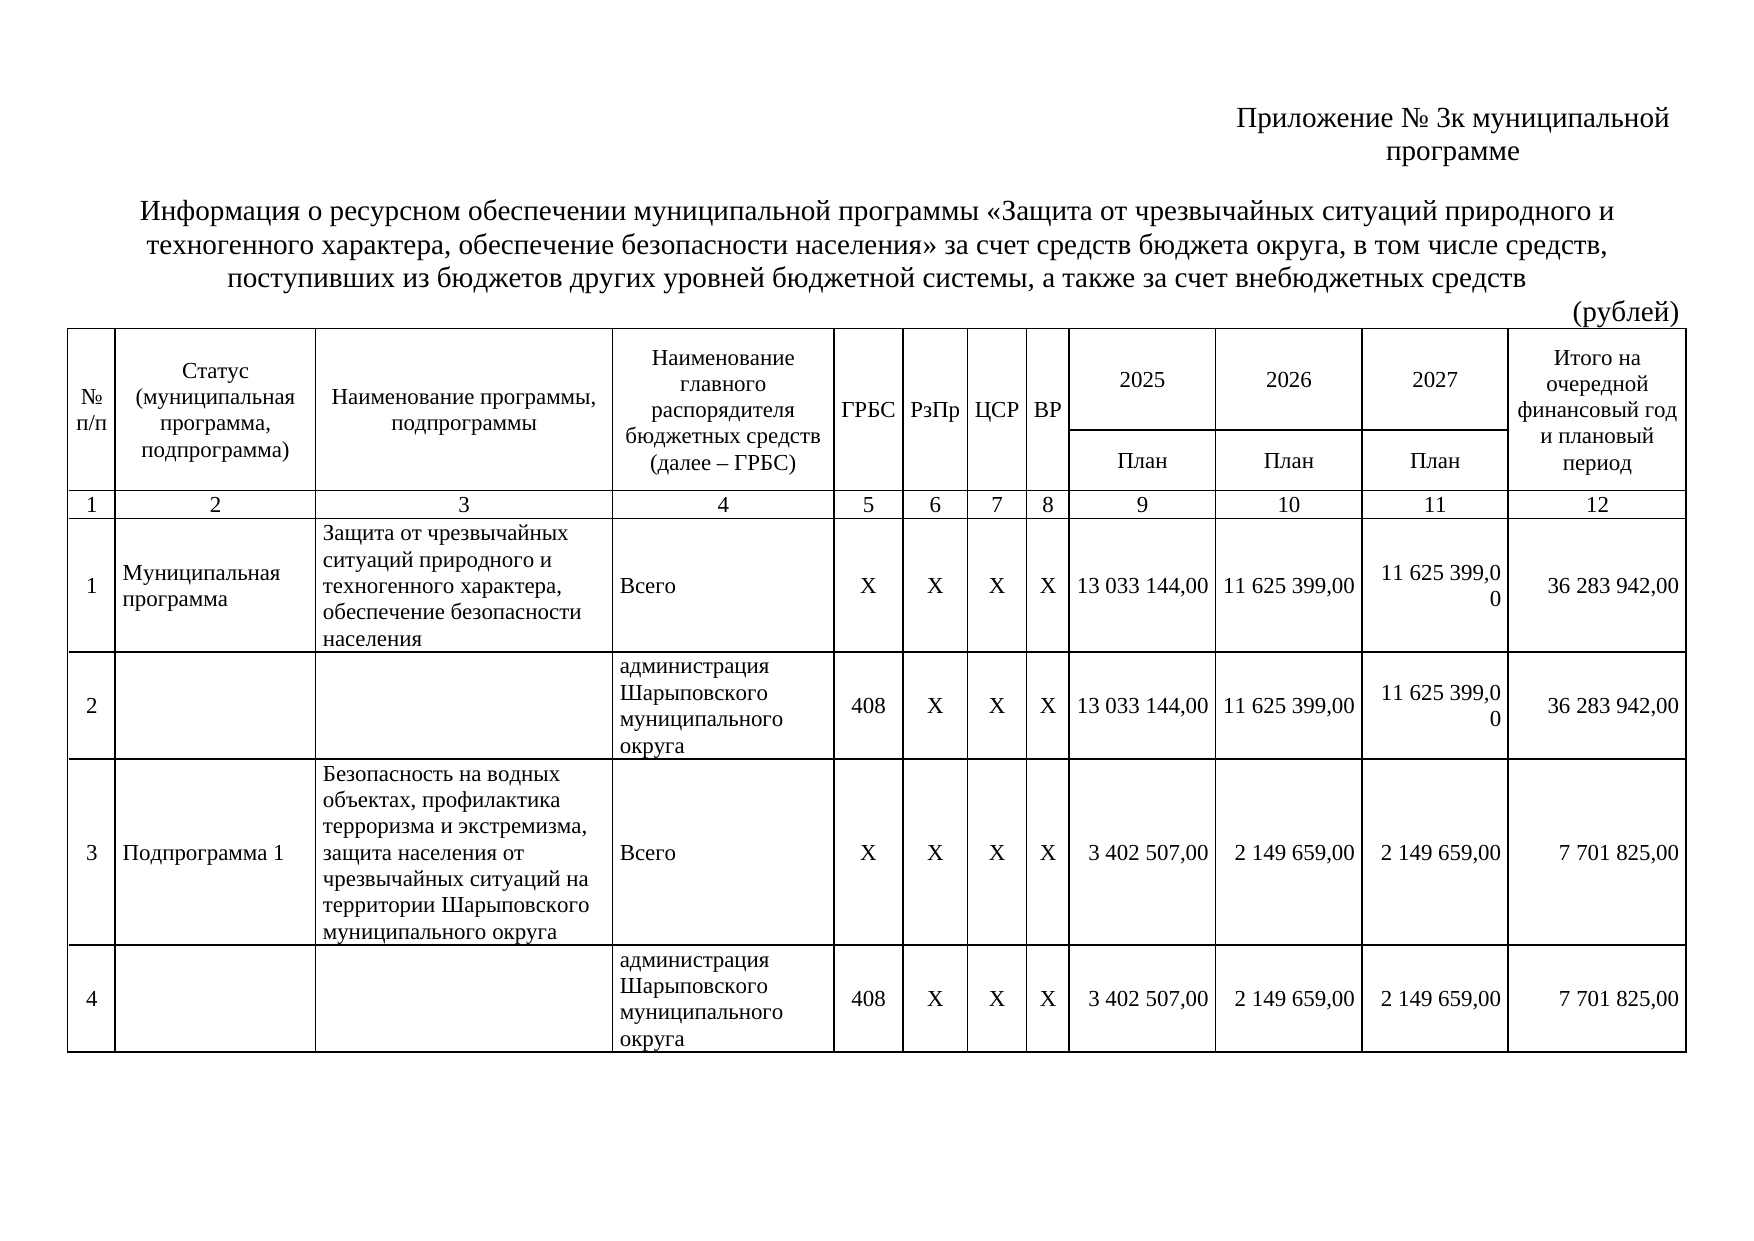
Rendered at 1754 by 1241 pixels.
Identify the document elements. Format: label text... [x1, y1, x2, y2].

table_cell X [835, 519, 902, 651]
table_cell администрация Шарыповского муниципального округа [613, 946, 833, 1051]
table_header 2025 [1070, 329, 1215, 429]
table_cell X [1027, 760, 1068, 944]
table_cell X [1027, 946, 1068, 1051]
table_cell 2 149 659,00 [1363, 760, 1507, 944]
table_header ЦСР [968, 329, 1026, 490]
table_cell 13 033 144,00 [1070, 653, 1215, 758]
table_cell Безопасность на водных объектах, профилактика терроризма и экстремизма, защита населения от чрезвычайных ситуаций на территории Шарыповского муниципального округа [316, 760, 612, 944]
table_cell 8 [1027, 491, 1068, 518]
table_cell 2 149 659,00 [1216, 760, 1361, 944]
table_cell X [968, 760, 1026, 944]
table_cell 2 149 659,00 [1363, 946, 1507, 1051]
table_header РзПр [904, 329, 967, 490]
table_cell X [968, 946, 1026, 1051]
table_cell 2 149 659,00 [1216, 946, 1361, 1051]
table_cell 11 625 399,00 [1216, 519, 1361, 651]
table_cell X [1027, 519, 1068, 651]
table_cell X [904, 519, 967, 651]
table_cell 4 [613, 491, 833, 518]
table_header Наименование программы, подпрограммы [316, 329, 612, 490]
table_cell [316, 946, 612, 1051]
table_cell 3 402 507,00 [1070, 946, 1215, 1051]
table_cell 3 402 507,00 [1070, 760, 1215, 944]
table_cell X [968, 519, 1026, 651]
table_cell 7 [968, 491, 1026, 518]
table_header Наименование главного распорядителя бюджетных средств (далее – ГРБС) [613, 329, 833, 490]
table_cell X [1027, 653, 1068, 758]
table_cell 11 [1363, 491, 1507, 518]
table_cell 5 [835, 491, 902, 518]
table_header 2026 [1216, 329, 1361, 429]
table_cell 6 [904, 491, 967, 518]
table_cell План [1363, 431, 1507, 490]
table_cell 408 [835, 653, 902, 758]
text (рублей) [75, 294, 1679, 328]
table_cell администрация Шарыповского муниципального округа [613, 653, 833, 758]
table_cell Всего [613, 519, 833, 651]
table_cell Защита от чрезвычайных ситуаций природного и техногенного характера, обеспечение безопасности населения [316, 519, 612, 651]
table_header Статус (муниципальная программа, подпрограмма) [116, 329, 315, 490]
table_cell Подпрограмма 1 [116, 760, 315, 944]
table_cell 1 [68, 491, 114, 518]
table_cell 9 [1070, 491, 1215, 518]
table_cell План [1070, 431, 1215, 490]
table_cell X [904, 946, 967, 1051]
table_cell 12 [1509, 491, 1685, 518]
table_cell 13 033 144,00 [1070, 519, 1215, 651]
table_cell 36 283 942,00 [1509, 519, 1685, 651]
table_header 2027 [1363, 329, 1507, 429]
table_header ВР [1027, 329, 1068, 490]
table_cell 11 625 399,00 [1363, 653, 1507, 758]
table_cell 408 [835, 946, 902, 1051]
table_cell Всего [613, 760, 833, 944]
table_header № п/п [68, 329, 114, 490]
table_cell [116, 946, 315, 1051]
table_header ГРБС [835, 329, 902, 490]
table_cell [116, 653, 315, 758]
table_cell 3 [316, 491, 612, 518]
table_cell X [835, 760, 902, 944]
table_cell X [904, 760, 967, 944]
table_cell [316, 653, 612, 758]
table_cell 11 625 399,00 [1216, 653, 1361, 758]
table_cell 36 283 942,00 [1509, 653, 1685, 758]
table_cell 7 701 825,00 [1509, 946, 1685, 1051]
table_cell 3 [68, 759, 114, 944]
table_cell План [1216, 431, 1361, 490]
table_cell X [968, 653, 1026, 758]
table_cell Муниципальная программа [116, 519, 315, 651]
table_cell 11 625 399,00 [1363, 519, 1507, 651]
table_cell 2 [116, 491, 315, 518]
table_cell X [904, 653, 967, 758]
table_cell 1 [68, 519, 114, 651]
text Информация о ресурсном обеспечении муниципальной программы «Защита от чрезвычайных ситуаций природного и техногенного характера, обеспечение безопасности населения» за счет средств бюджета округа, в том числе средств, поступивших из бюджетов других уровней бюджетной системы, а также за счет внебюджетных средств [75, 193, 1679, 294]
table_cell 7 701 825,00 [1509, 760, 1685, 944]
table_cell 2 [68, 652, 114, 758]
table_header Итого на очередной финансовый год и плановый период [1509, 329, 1685, 490]
table_cell 4 [68, 945, 114, 1051]
table_cell 10 [1216, 491, 1361, 518]
